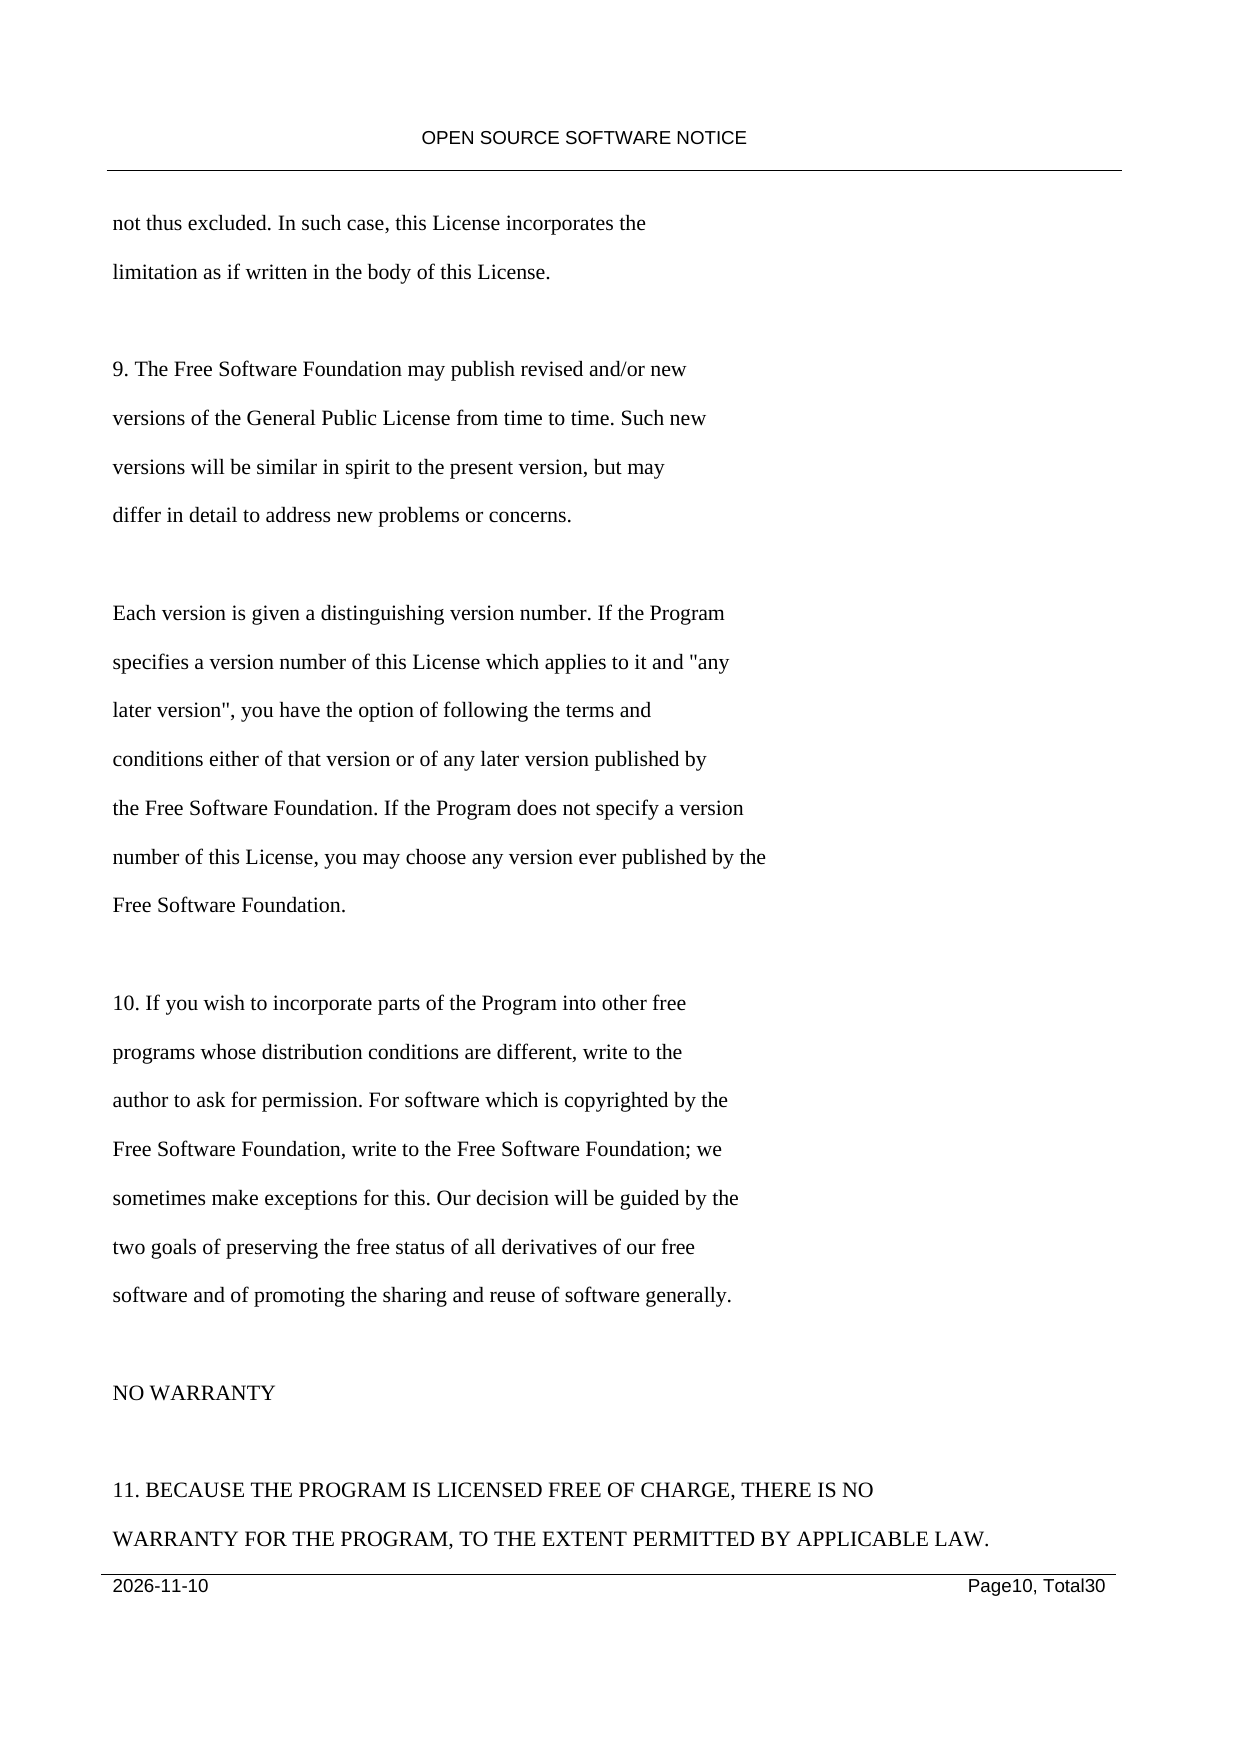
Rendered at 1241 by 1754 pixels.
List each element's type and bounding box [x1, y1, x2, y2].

text [112, 206, 1128, 1555]
